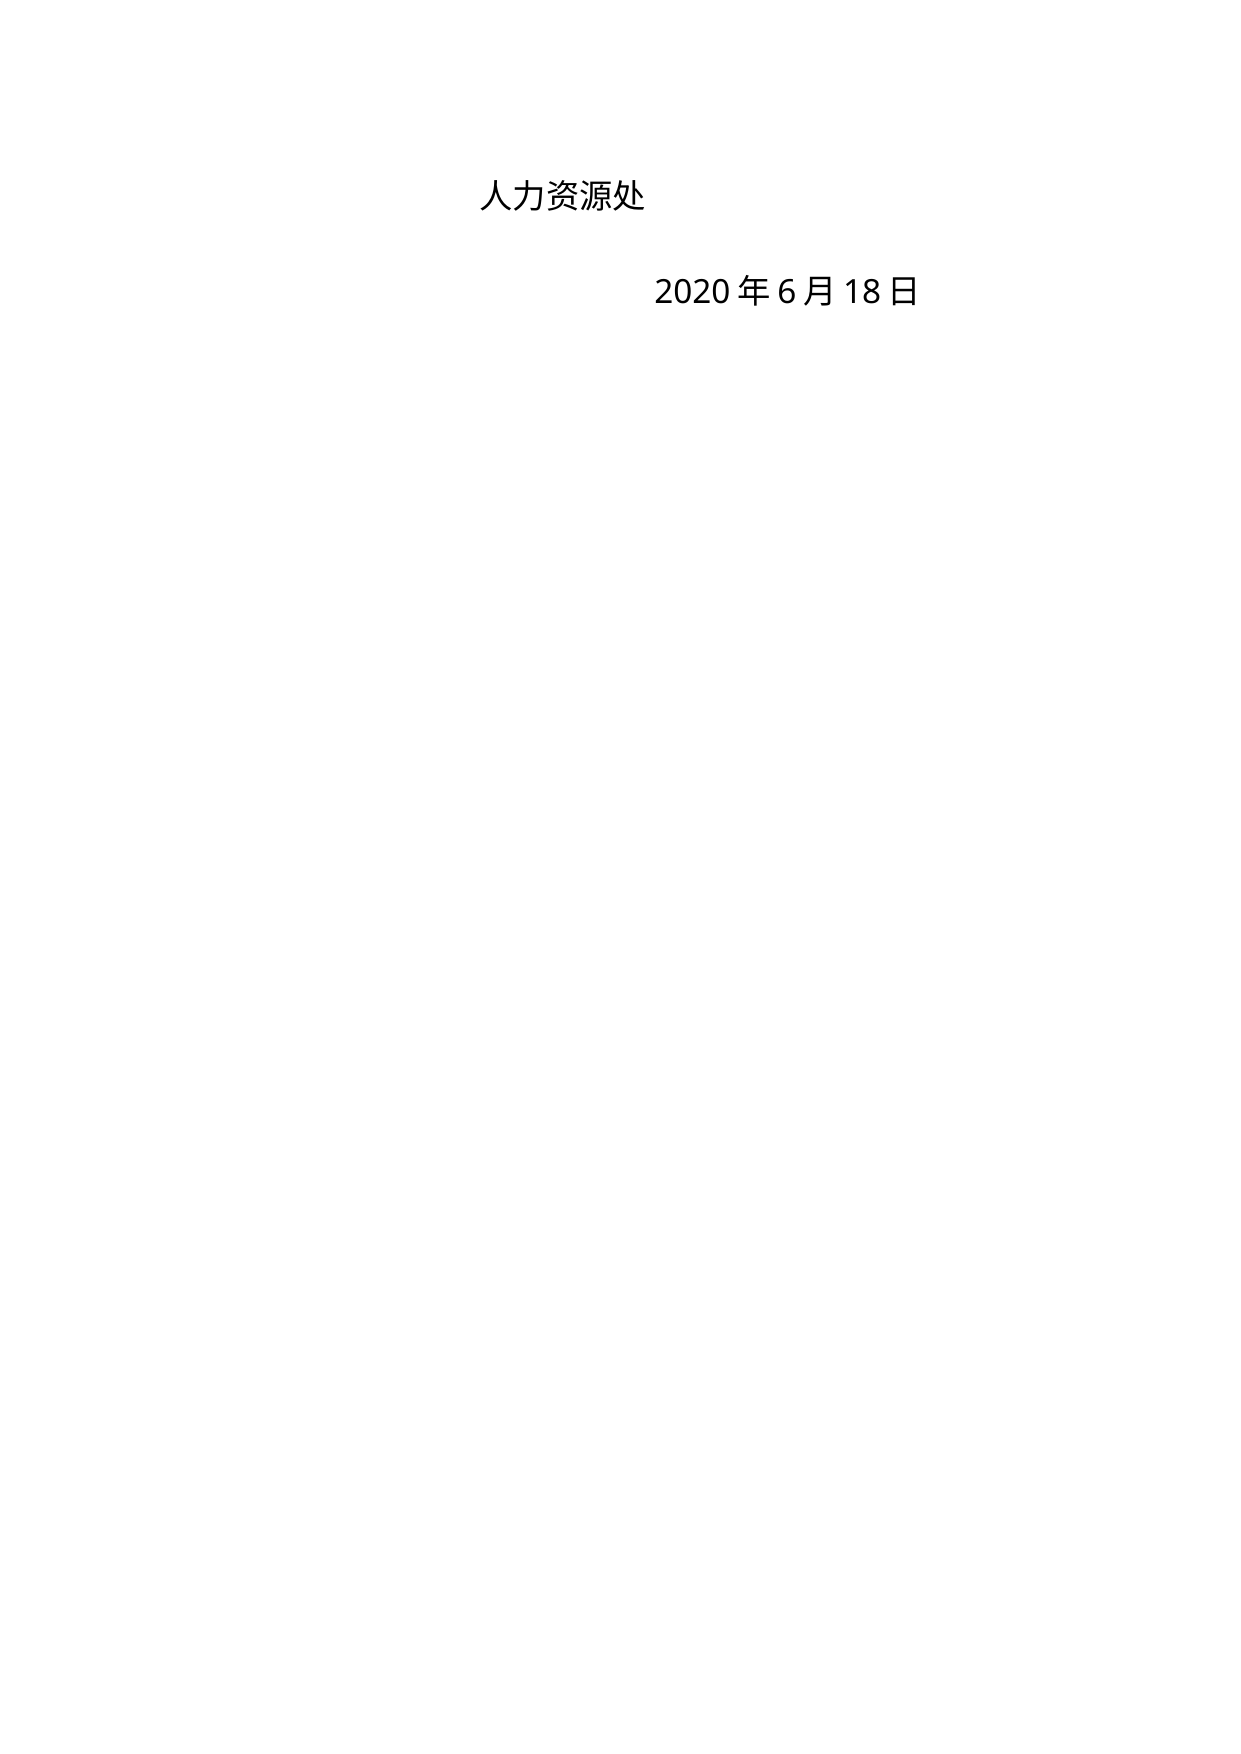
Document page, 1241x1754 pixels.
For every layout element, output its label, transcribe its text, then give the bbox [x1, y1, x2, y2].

text 人力资源处 [187, 162, 1053, 227]
text 2020年6月18日 [187, 257, 1053, 322]
